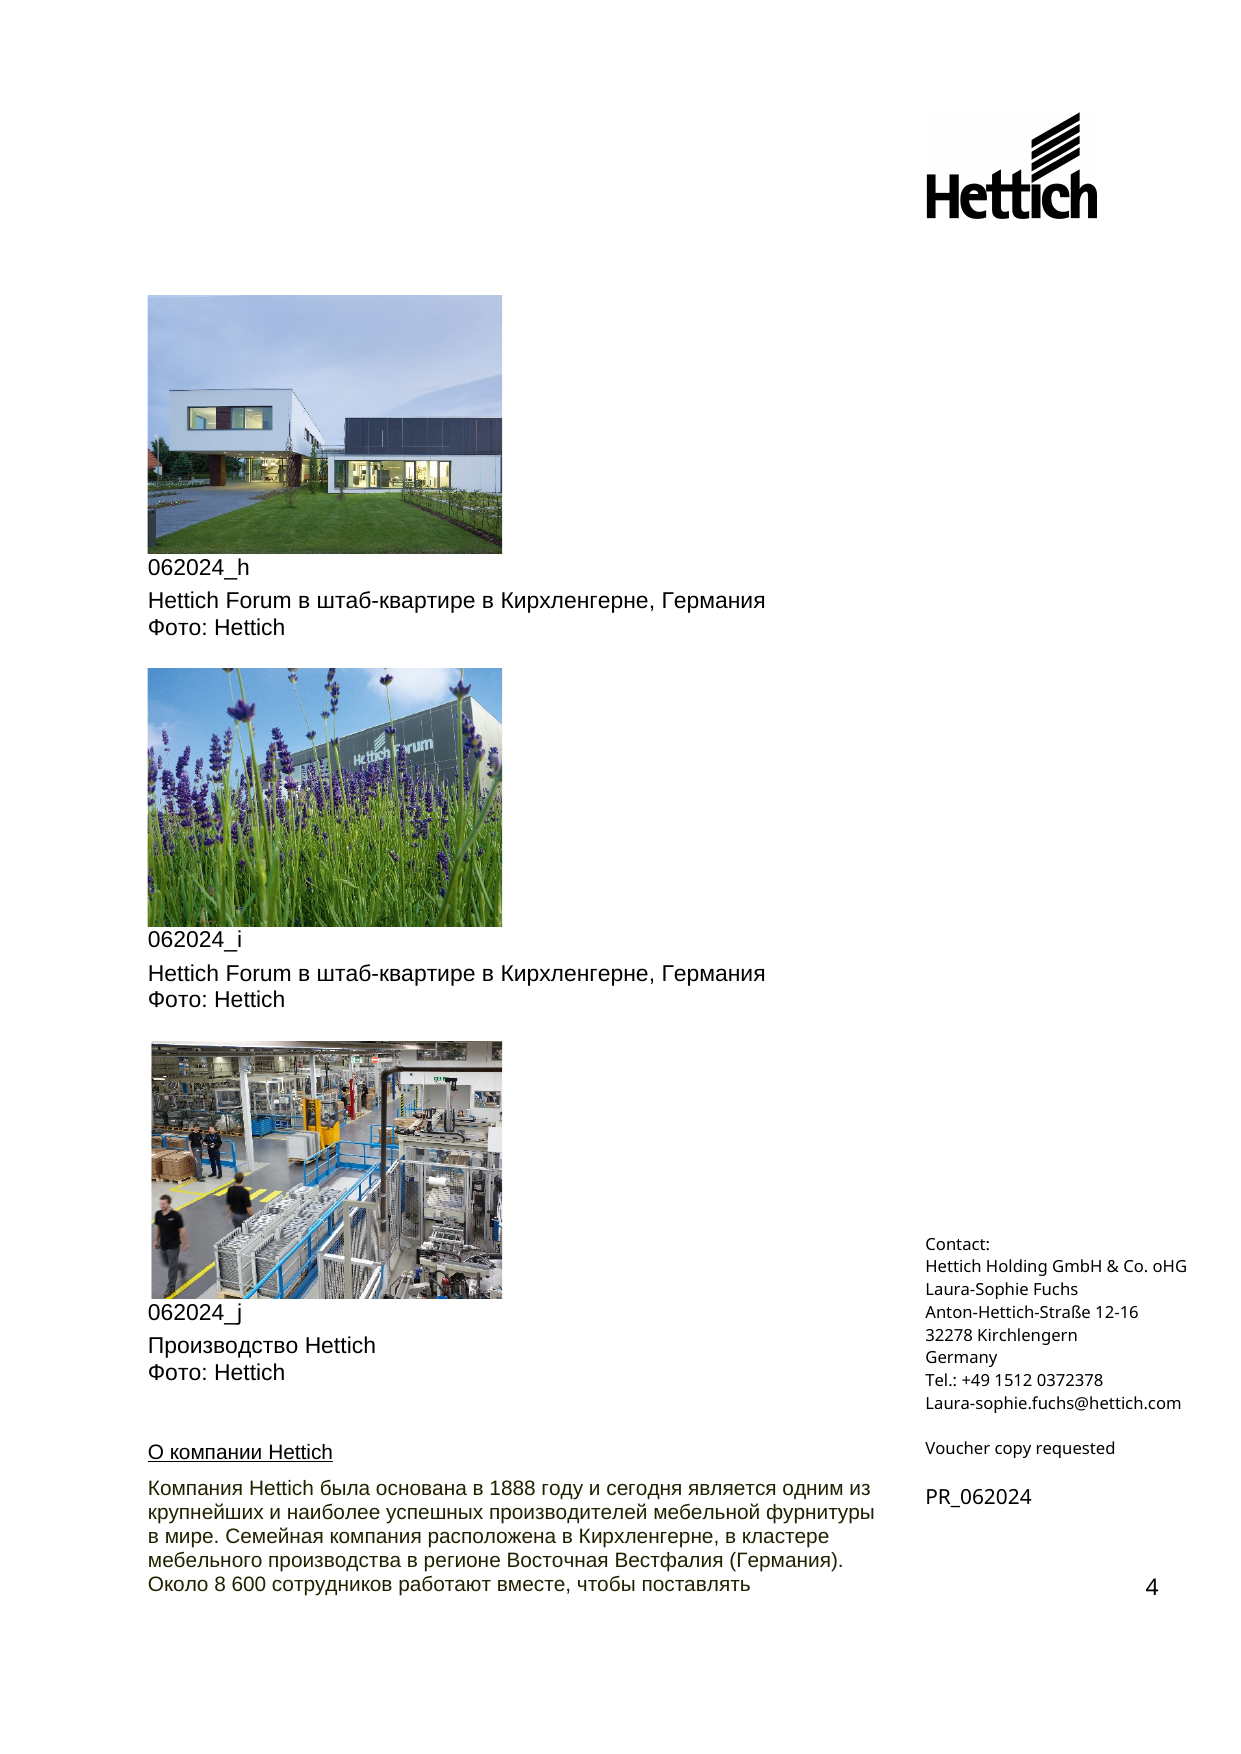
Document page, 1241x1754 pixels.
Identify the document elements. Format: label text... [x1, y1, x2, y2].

text Hettich Forum в штаб-квартире в Кирхленгерне, Германия [148, 587, 886, 613]
text 062024_i [148, 926, 886, 953]
picture [147, 295, 503, 554]
picture [926, 112, 1097, 219]
text Фото: Hettich [148, 986, 886, 1013]
picture [147, 1041, 503, 1299]
text Hettich Forum в штаб-квартире в Кирхленгерне, Германия [148, 960, 886, 986]
picture [147, 668, 503, 927]
text Фото: Hettich [148, 1358, 886, 1385]
text 062024_h [148, 554, 886, 580]
text 062024_j [148, 1299, 886, 1325]
text О компании Hettich [148, 1440, 886, 1464]
text Фото: Hettich [148, 613, 886, 640]
text Производство Hettich [148, 1332, 886, 1358]
